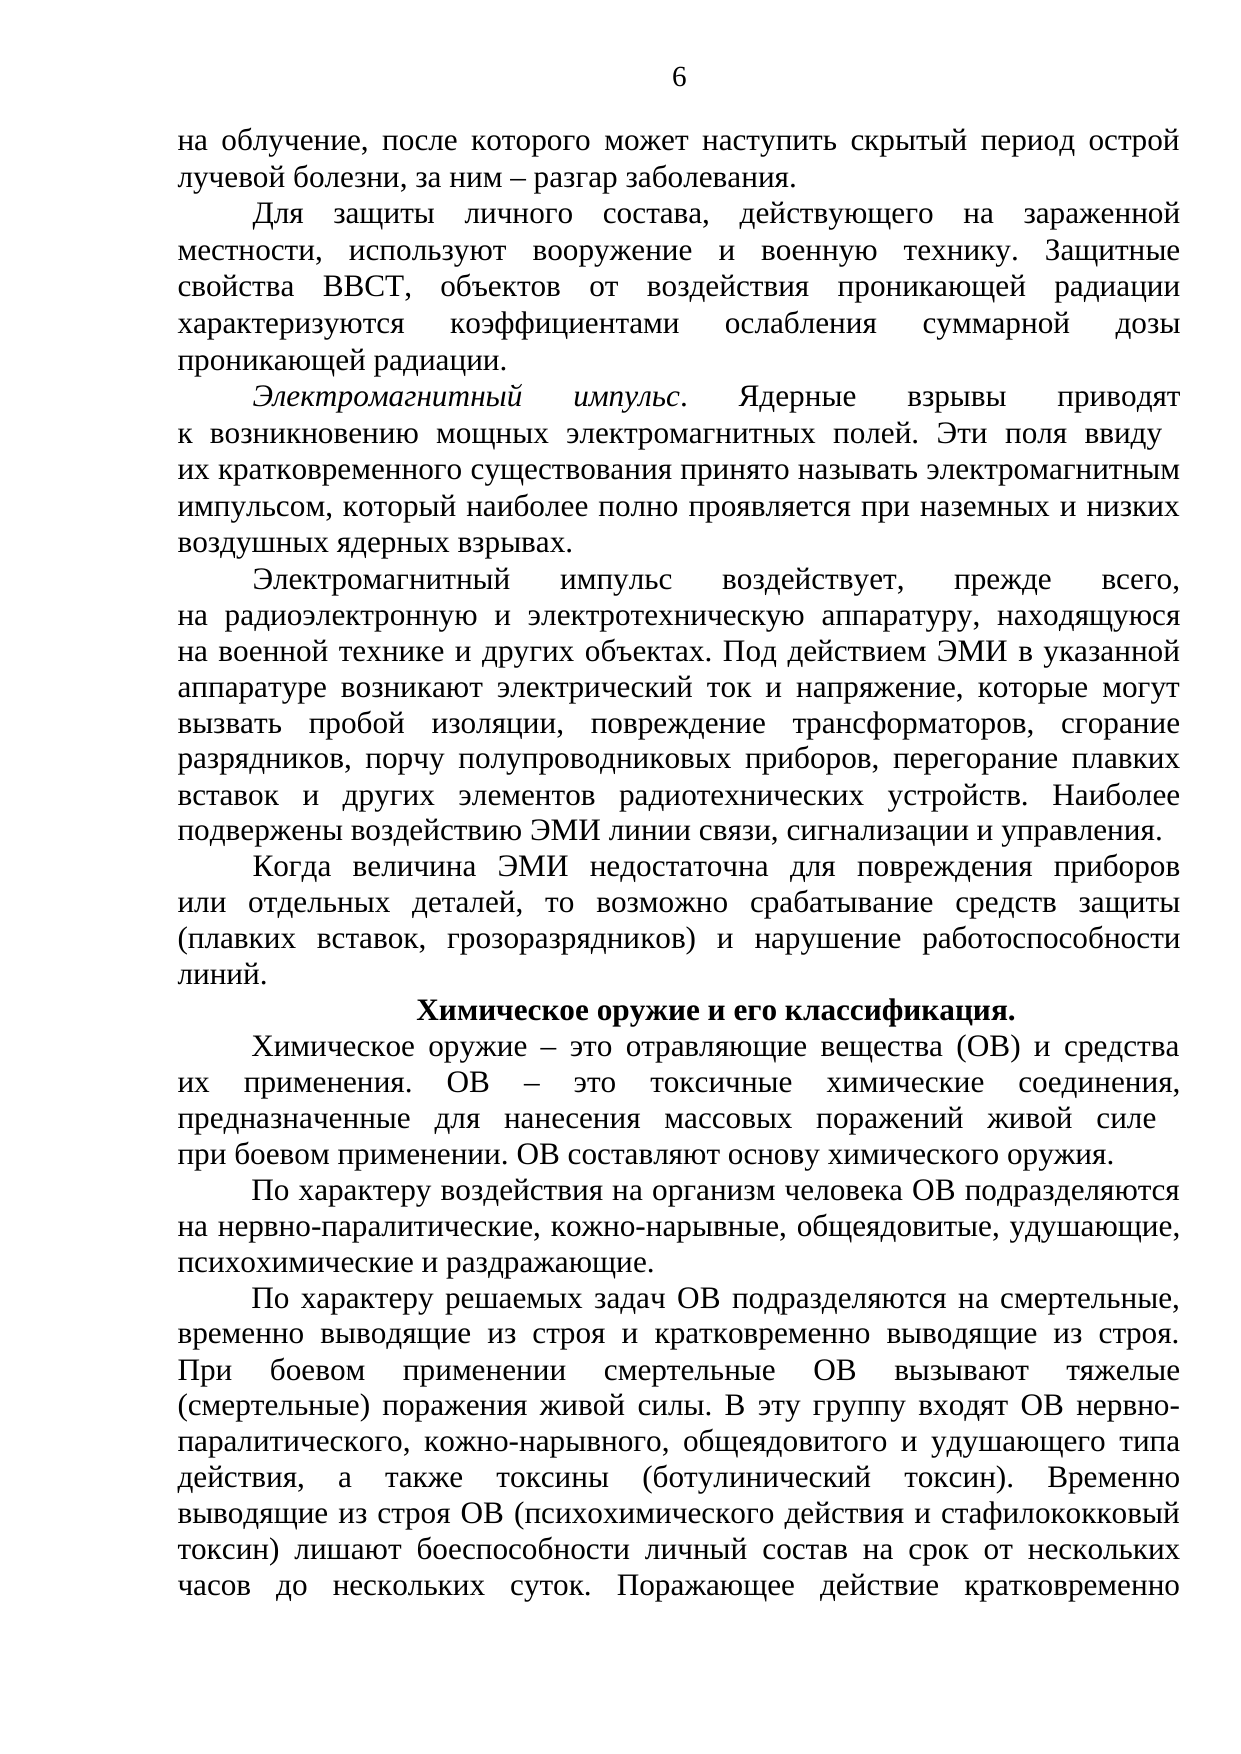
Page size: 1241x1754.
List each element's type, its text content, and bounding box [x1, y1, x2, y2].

text Когда величина ЭМИ недостаточна для повреждения приборов или отдельных деталей, то возможно срабатывание средств защиты (плавких вставок, грозоразрядников) и нарушение работоспособности линий. [177, 848, 1181, 991]
text Электромагнитный импульс. Ядерные взрывы приводят к возникновению мощных электромагнитных полей. Эти поля ввиду их кратковременного существования принято называть электромагнитным импульсом, который наиболее полно проявляется при наземных и низких воздушных ядерных взрывах. [177, 377, 1181, 559]
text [177, 121, 1181, 194]
text Для защиты личного состава, действующего на зараженной местности, используют вооружение и военную технику. Защитные свойства ВВСТ, объектов от воздействия проникающей радиации характеризуются коэффициентами ослабления суммарной дозы проникающей радиации. [177, 194, 1181, 377]
text По характеру воздействия на организм человека ОВ подразделяются на нервно-паралитические, кожно-нарывные, общеядовитые, удушающие, психохимические и раздражающие. [177, 1171, 1181, 1279]
text Электромагнитный импульс воздействует, прежде всего, на радиоэлектронную и электротехническую аппаратуру, находящуюся на военной технике и других объектах. Под действием ЭМИ в указанной аппаратуре возникают электрический ток и напряжение, которые могут вызвать пробой изоляции, повреждение трансформаторов, сгорание разрядников, порчу полупроводниковых приборов, перегорание плавких вставок и других элементов радиотехнических устройств. Наиболее подвержены воздействию ЭМИ линии связи, сигнализации и управления. [177, 560, 1181, 848]
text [177, 1279, 1181, 1602]
text Химическое оружие и его классификация. [177, 991, 1181, 1027]
text Химическое оружие – это отравляющие вещества (ОВ) и средства их применения. ОВ – это токсичные химические соединения, предназначенные для нанесения массовых поражений живой силе при боевом применении. ОВ составляют основу химического оружия. [177, 1027, 1181, 1171]
